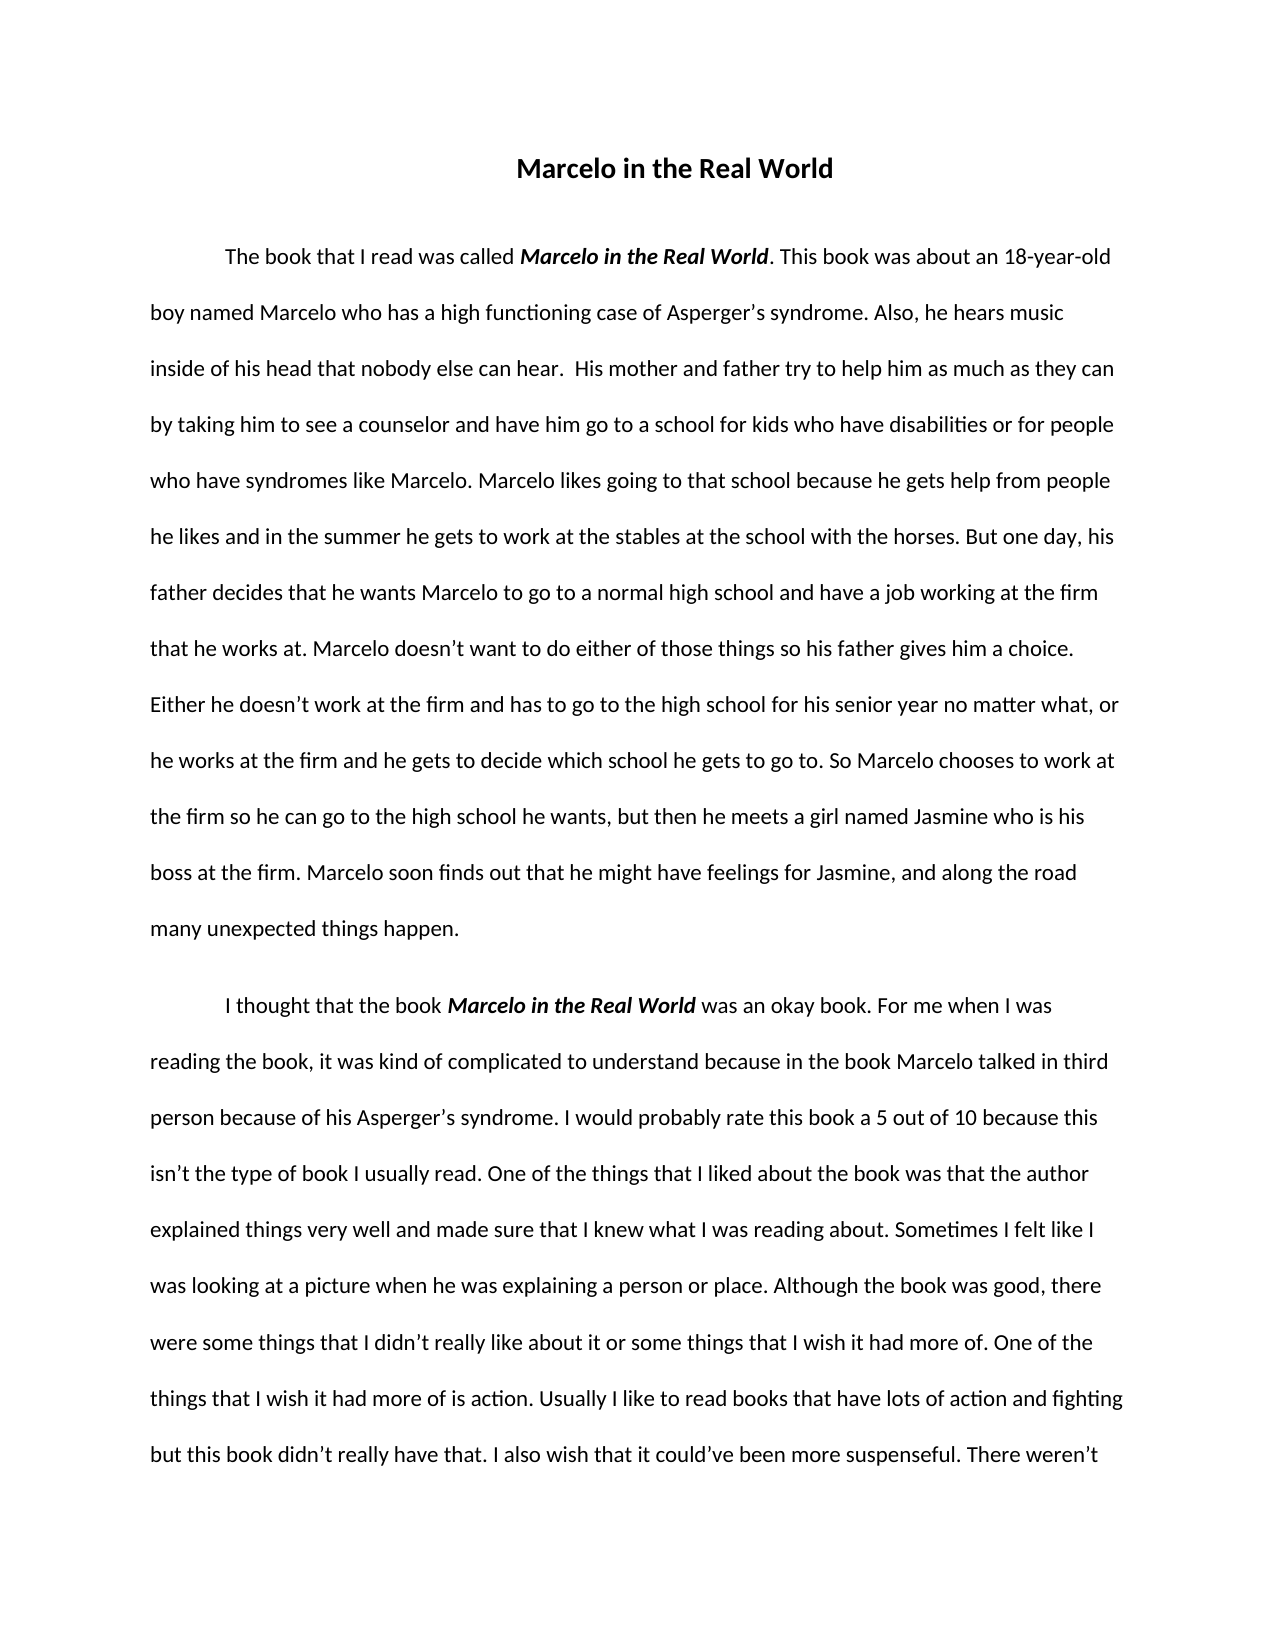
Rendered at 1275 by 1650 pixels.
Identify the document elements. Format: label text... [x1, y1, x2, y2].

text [150, 991, 1125, 1468]
text The book that I read was called Marcelo in the Real World. This book was about an 18-year-old boy named Marcelo who has a high functioning case of Asperger’s syndrome. Also, he hears music inside of his head that nobody else can hear. His mother and father try to help him as much as they can by taking him to see a counselor and have him go to a school for kids who have disabilities or for people who have syndromes like Marcelo. Marcelo likes going to that school because he gets help from people he likes and in the summer he gets to work at the stables at the school with the horses. But one day, his father decides that he wants Marcelo to go to a normal high school and have a job working at the firm that he works at. Marcelo doesn’t want to do either of those things so his father gives him a choice. Either he doesn’t work at the firm and has to go to the high school for his senior year no matter what, or he works at the firm and he gets to decide which school he gets to go to. So Marcelo chooses to work at the firm so he can go to the high school he wants, but then he meets a girl named Jasmine who is his boss at the firm. Marcelo soon finds out that he might have feelings for Jasmine, and along the road many unexpected things happen. [150, 242, 1125, 943]
text Marcelo in the Real World [150, 150, 1125, 186]
